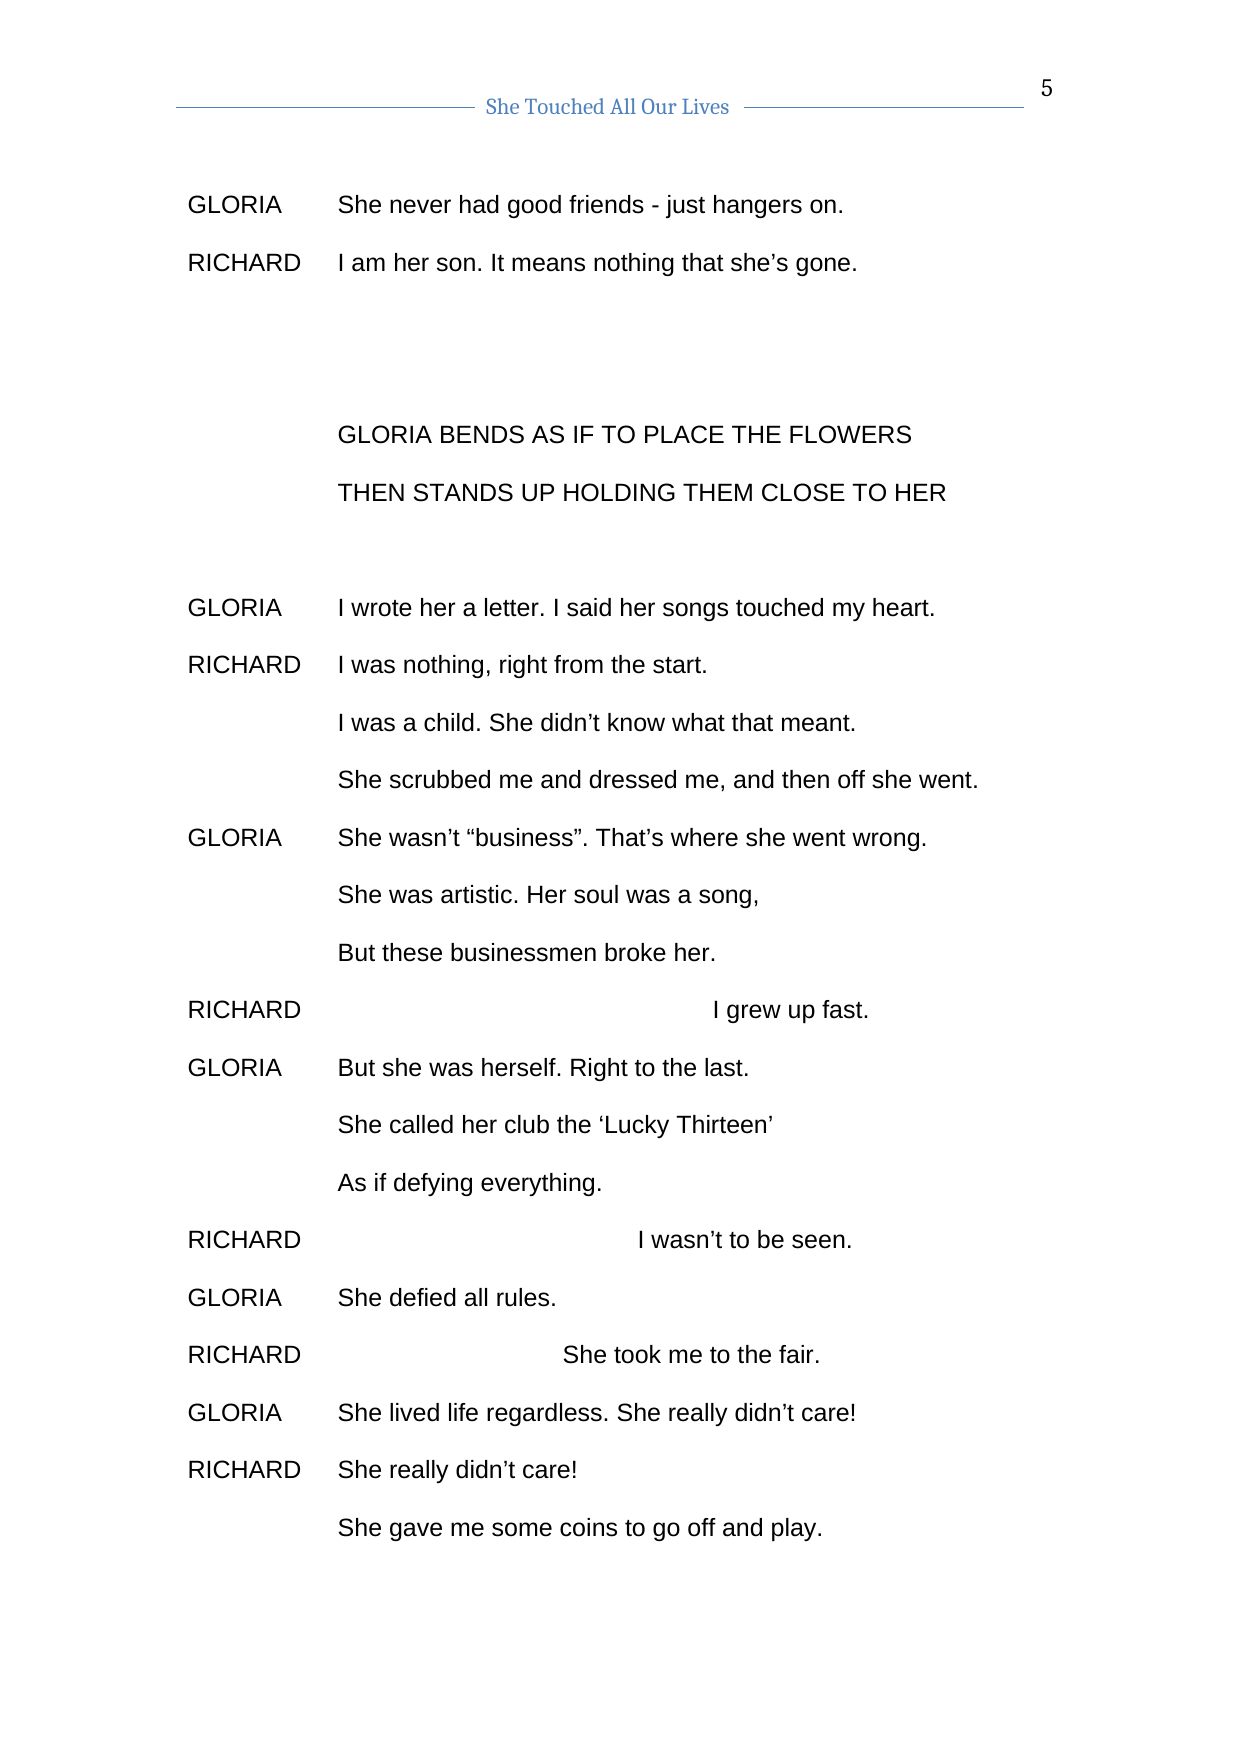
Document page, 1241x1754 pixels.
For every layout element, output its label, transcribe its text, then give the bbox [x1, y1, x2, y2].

text She gave me some coins to go off and play. [187, 1513, 1053, 1542]
text RICHARD She really didn’t care! [187, 1456, 1053, 1484]
text As if defying everything. [187, 1168, 1053, 1197]
text THEN STANDS UP HOLDING THEM CLOSE TO HER [187, 478, 1053, 507]
text But these businessmen broke her. [187, 938, 1053, 967]
text GLORIA BENDS AS IF TO PLACE THE FLOWERS [187, 421, 1053, 449]
text GLORIA She defied all rules. [187, 1283, 1053, 1312]
text GLORIA She never had good friends - just hangers on. [187, 150, 1053, 219]
text GLORIA She lived life regardless. She really didn’t care! [187, 1398, 1053, 1427]
text RICHARD She took me to the fair. [187, 1341, 1053, 1369]
text RICHARD I am her son. It means nothing that she’s gone. [187, 248, 1053, 277]
text RICHARD I wasn’t to be seen. [187, 1226, 1053, 1254]
text She scrubbed me and dressed me, and then off she went. [187, 766, 1053, 794]
text She was artistic. Her soul was a song, [187, 881, 1053, 909]
text She called her club the ‘Lucky Thirteen’ [187, 1111, 1053, 1139]
text GLORIA But she was herself. Right to the last. [187, 1053, 1053, 1082]
text RICHARD I was nothing, right from the start. [187, 651, 1053, 679]
text RICHARD I grew up fast. [187, 996, 1053, 1024]
text GLORIA I wrote her a letter. I said her songs touched my heart. [187, 593, 1053, 622]
text GLORIA She wasn’t “business”. That’s where she went wrong. [187, 823, 1053, 852]
text I was a child. She didn’t know what that meant. [187, 708, 1053, 737]
